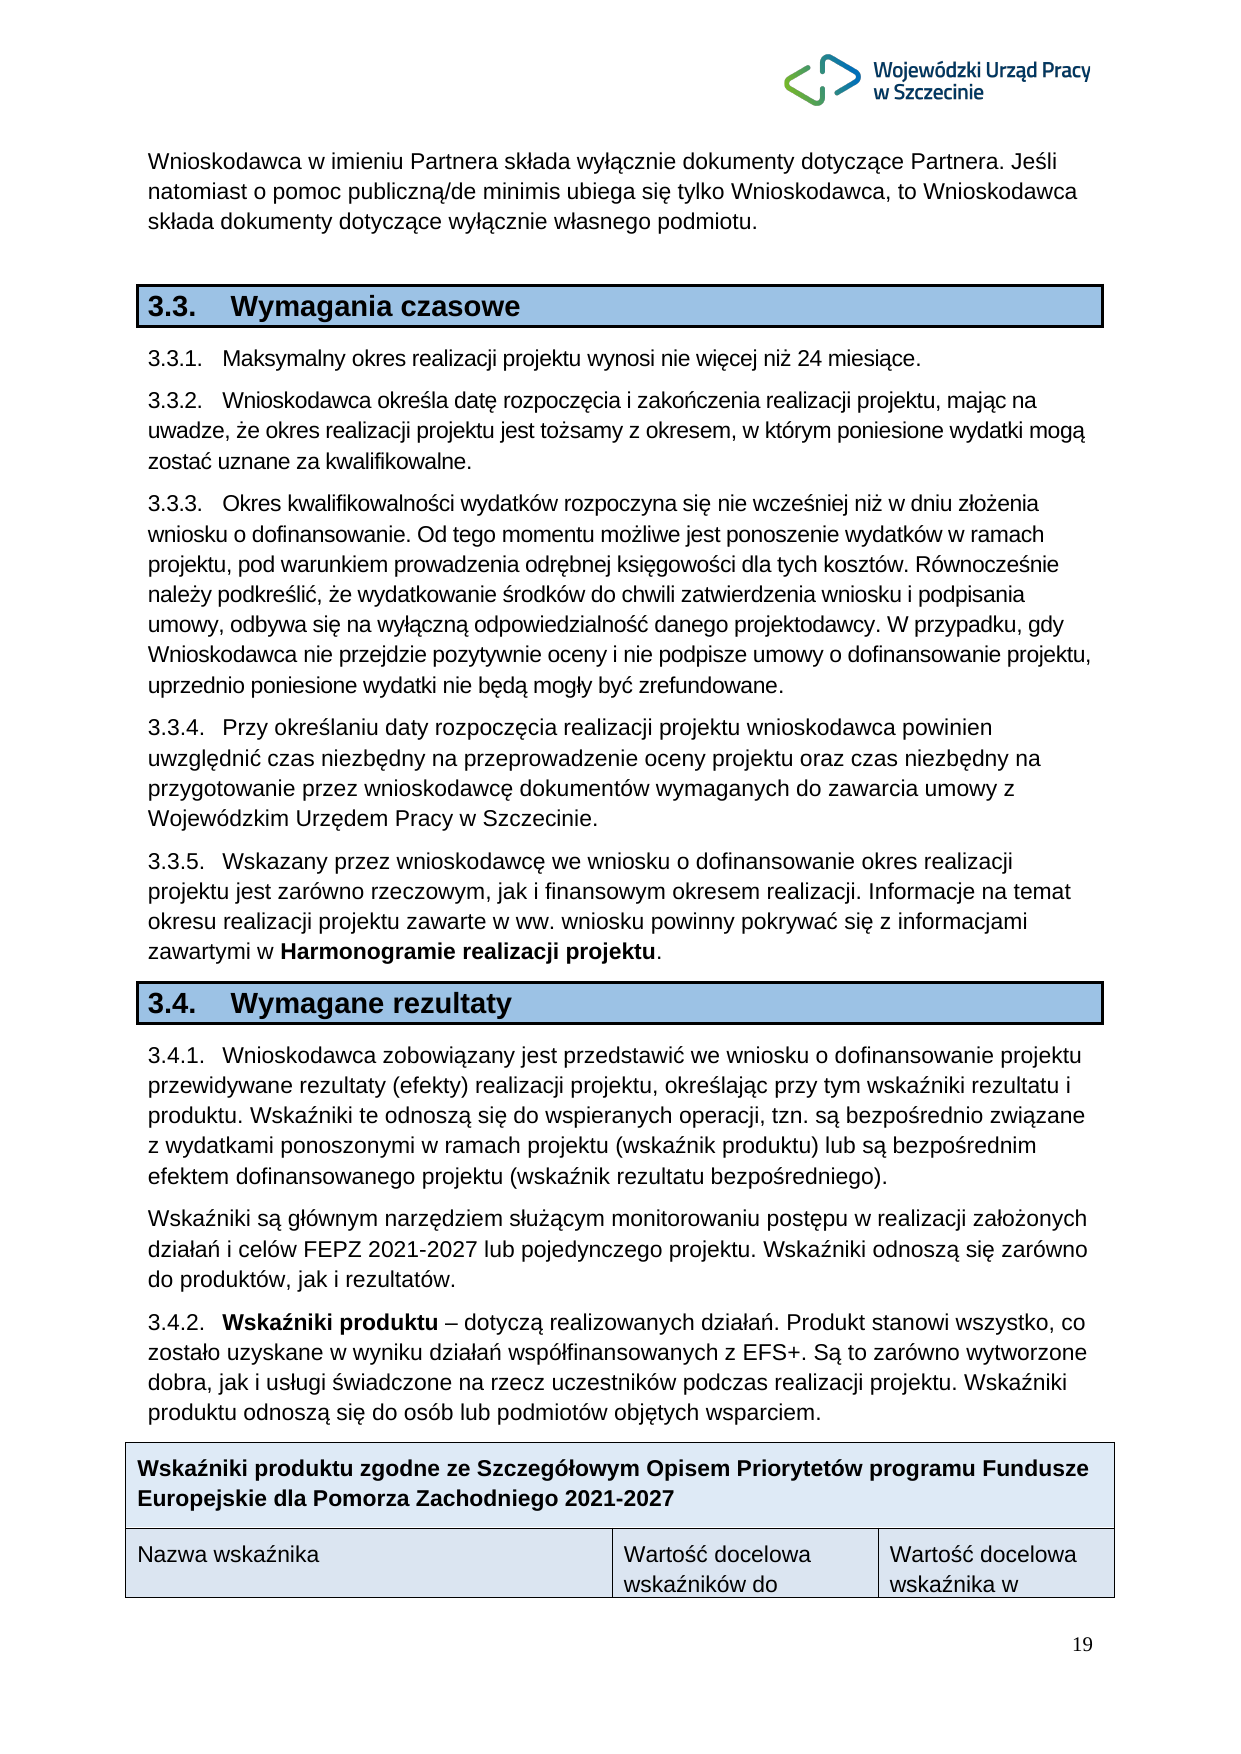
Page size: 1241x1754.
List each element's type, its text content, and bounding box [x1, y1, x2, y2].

picture [784, 54, 1091, 106]
table_cell Wartość docelowa wskaźnika w projekcie. [879, 1529, 1114, 1597]
list Maksymalny okres realizacji projektu wynosi nie więcej niż 24 miesiące. [148, 344, 1092, 371]
list Przy określaniu daty rozpoczęcia realizacji projektu wnioskodawca powinien uwzględnić czas niezbędny na przeprowadzenie oceny projektu oraz czas niezbędny na przygotowanie przez wnioskodawcę dokumentów wymaganych do zawarcia umowy z Wojewódzkim Urzędem Pracy w Szczecinie. [148, 714, 1092, 831]
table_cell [613, 1529, 878, 1597]
list Okres kwalifikowalności wydatków rozpoczyna się nie wcześniej niż w dniu złożenia wniosku o dofinansowanie. Od tego momentu możliwe jest ponoszenie wydatków w ramach projektu, pod warunkiem prowadzenia odrębnej księgowości dla tych kosztów. Równocześnie należy podkreślić, że wydatkowanie środków do chwili zatwierdzenia wniosku i podpisania umowy, odbywa się na wyłączną odpowiedzialność danego projektodawcy. W przypadku, gdy Wnioskodawca nie przejdzie pozytywnie oceny i nie podpisze umowy o dofinansowanie projektu, uprzednio poniesione wydatki nie będą mogły być zrefundowane. [148, 490, 1092, 698]
table_cell Nazwa wskaźnika [126, 1529, 612, 1597]
list Wskazany przez wnioskodawcę we wniosku o dofinansowanie okres realizacji projektu jest zarówno rzeczowym, jak i finansowym okresem realizacji. Informacje na temat okresu realizacji projektu zawarte w ww. wniosku powinny pokrywać się z informacjami zawartymi w Harmonogramie realizacji projektu. [148, 848, 1092, 965]
list Wnioskodawca zobowiązany jest przedstawić we wniosku o dofinansowanie projektu przewidywane rezultaty (efekty) realizacji projektu, określając przy tym wskaźniki rezultatu i produktu. Wskaźniki te odnoszą się do wspieranych operacji, tzn. są bezpośrednio związane z wydatkami ponoszonymi w ramach projektu (wskaźnik produktu) lub są bezpośrednim efektem dofinansowanego projektu (wskaźnik rezultatu bezpośredniego). [148, 1042, 1092, 1189]
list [148, 148, 1092, 234]
text Wymagania czasowe [139, 287, 1101, 325]
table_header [126, 1443, 1114, 1527]
text Wymagane rezultaty [139, 984, 1101, 1022]
list Wnioskodawca określa datę rozpoczęcia i zakończenia realizacji projektu, mając na uwadze, że okres realizacji projektu jest tożsamy z okresem, w którym poniesione wydatki mogą zostać uznane za kwalifikowalne. [148, 387, 1092, 474]
list Wskaźniki są głównym narzędziem służącym monitorowaniu postępu w realizacji założonych działań i celów FEPZ 2021-2027 lub pojedynczego projektu. Wskaźniki odnoszą się zarówno do produktów, jak i rezultatów. [148, 1205, 1092, 1292]
list Wskaźniki produktu – dotyczą realizowanych działań. Produkt stanowi wszystko, co zostało uzyskane w wyniku działań współfinansowanych z EFS+. Są to zarówno wytworzone dobra, jak i usługi świadczone na rzecz uczestników podczas realizacji projektu. Wskaźniki produktu odnoszą się do osób lub podmiotów objętych wsparciem. [148, 1308, 1092, 1425]
